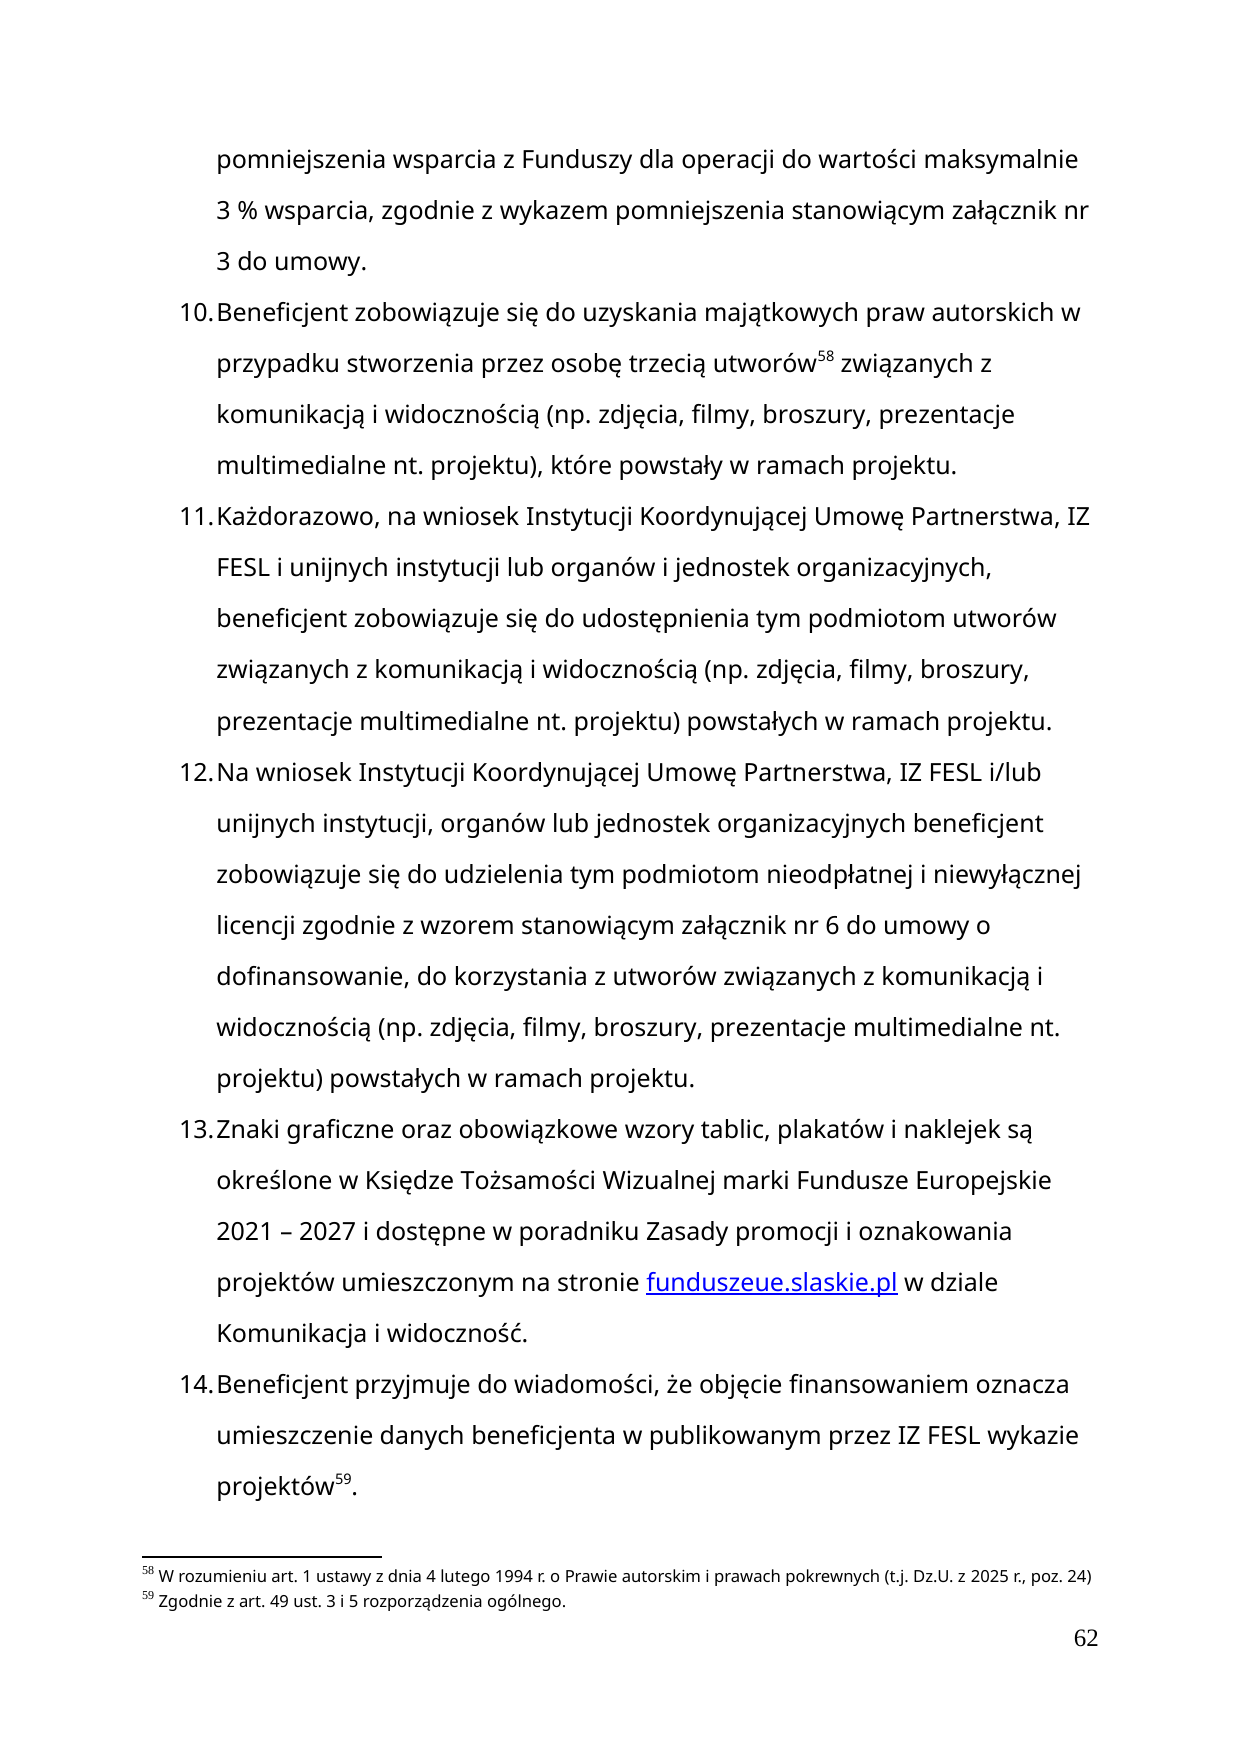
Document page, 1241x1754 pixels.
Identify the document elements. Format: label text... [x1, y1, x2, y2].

list Każdorazowo, na wniosek Instytucji Koordynującej Umowę Partnerstwa, IZ FESL i unijnych instytucji lub organów i jednostek organizacyjnych, beneficjent zobowiązuje się do udostępnienia tym podmiotom utworów związanych z komunikacją i widocznością (np. zdjęcia, filmy, broszury, prezentacje multimedialne nt. projektu) powstałych w ramach projektu. [179, 499, 1098, 737]
list Znaki graficzne oraz obowiązkowe wzory tablic, plakatów i naklejek są określone w Księdze Tożsamości Wizualnej marki Fundusze Europejskie 2021 – 2027 i dostępne w poradniku Zasady promocji i oznakowania projektów umieszczonym na stronie funduszeue.slaskie.pl w dziale Komunikacja i widoczność. [179, 1112, 1098, 1350]
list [179, 142, 1098, 278]
list Na wniosek Instytucji Koordynującej Umowę Partnerstwa, IZ FESL i/lub unijnych instytucji, organów lub jednostek organizacyjnych beneficjent zobowiązuje się do udzielenia tym podmiotom nieodpłatnej i niewyłącznej licencji zgodnie z wzorem stanowiącym załącznik nr 6 do umowy o dofinansowanie, do korzystania z utworów związanych z komunikacją i widocznością (np. zdjęcia, filmy, broszury, prezentacje multimedialne nt. projektu) powstałych w ramach projektu. [179, 754, 1098, 1094]
list Beneficjent przyjmuje do wiadomości, że objęcie finansowaniem oznacza umieszczenie danych beneficjenta w publikowanym przez IZ FESL wykazie projektów. [179, 1367, 1098, 1503]
list Beneficjent zobowiązuje się do uzyskania majątkowych praw autorskich w przypadku stworzenia przez osobę trzecią utworów związanych z komunikacją i widocznością (np. zdjęcia, filmy, broszury, prezentacje multimedialne nt. projektu), które powstały w ramach projektu. [179, 295, 1098, 482]
